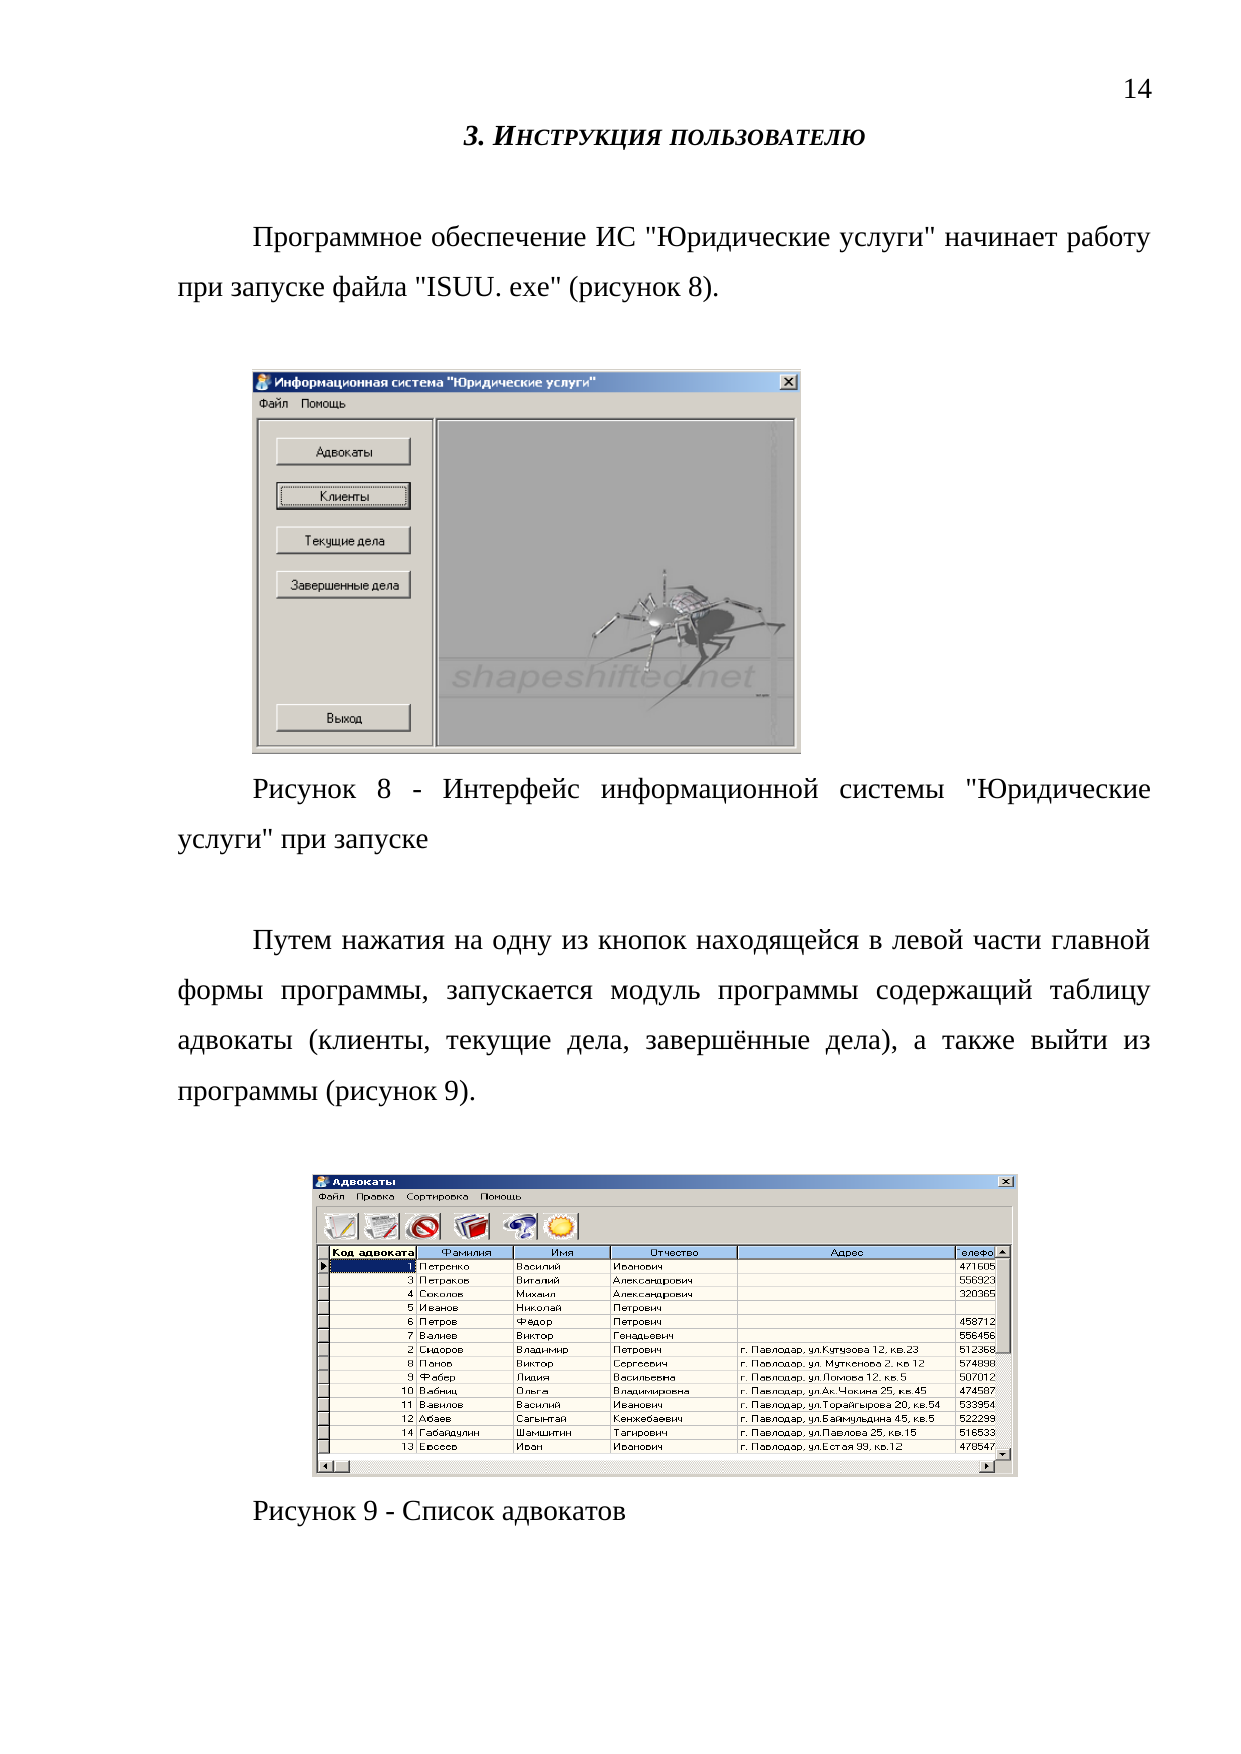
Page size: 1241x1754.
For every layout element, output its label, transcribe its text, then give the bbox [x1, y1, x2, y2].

text Рисунок 8 - Интерфейс информационной системы "Юридические услуги" при запуске [177, 771, 1152, 855]
text Рисунок 9 - Список адвокатов [177, 1493, 1152, 1527]
text Программное обеспечение ИС "Юридические услуги" начинает работу при запуске файла "ISUU. exe" (рисунок 8). [177, 219, 1152, 303]
picture [311, 1173, 1018, 1477]
subtitle 3. Инструкция пользователю [177, 118, 1152, 152]
picture [252, 369, 801, 754]
text Путем нажатия на одну из кнопок находящейся в левой части главной формы программы, запускается модуль программы содержащий таблицу адвокаты (клиенты, текущие дела, завершённые дела), а также выйти из программы (рисунок 9). [177, 922, 1152, 1106]
